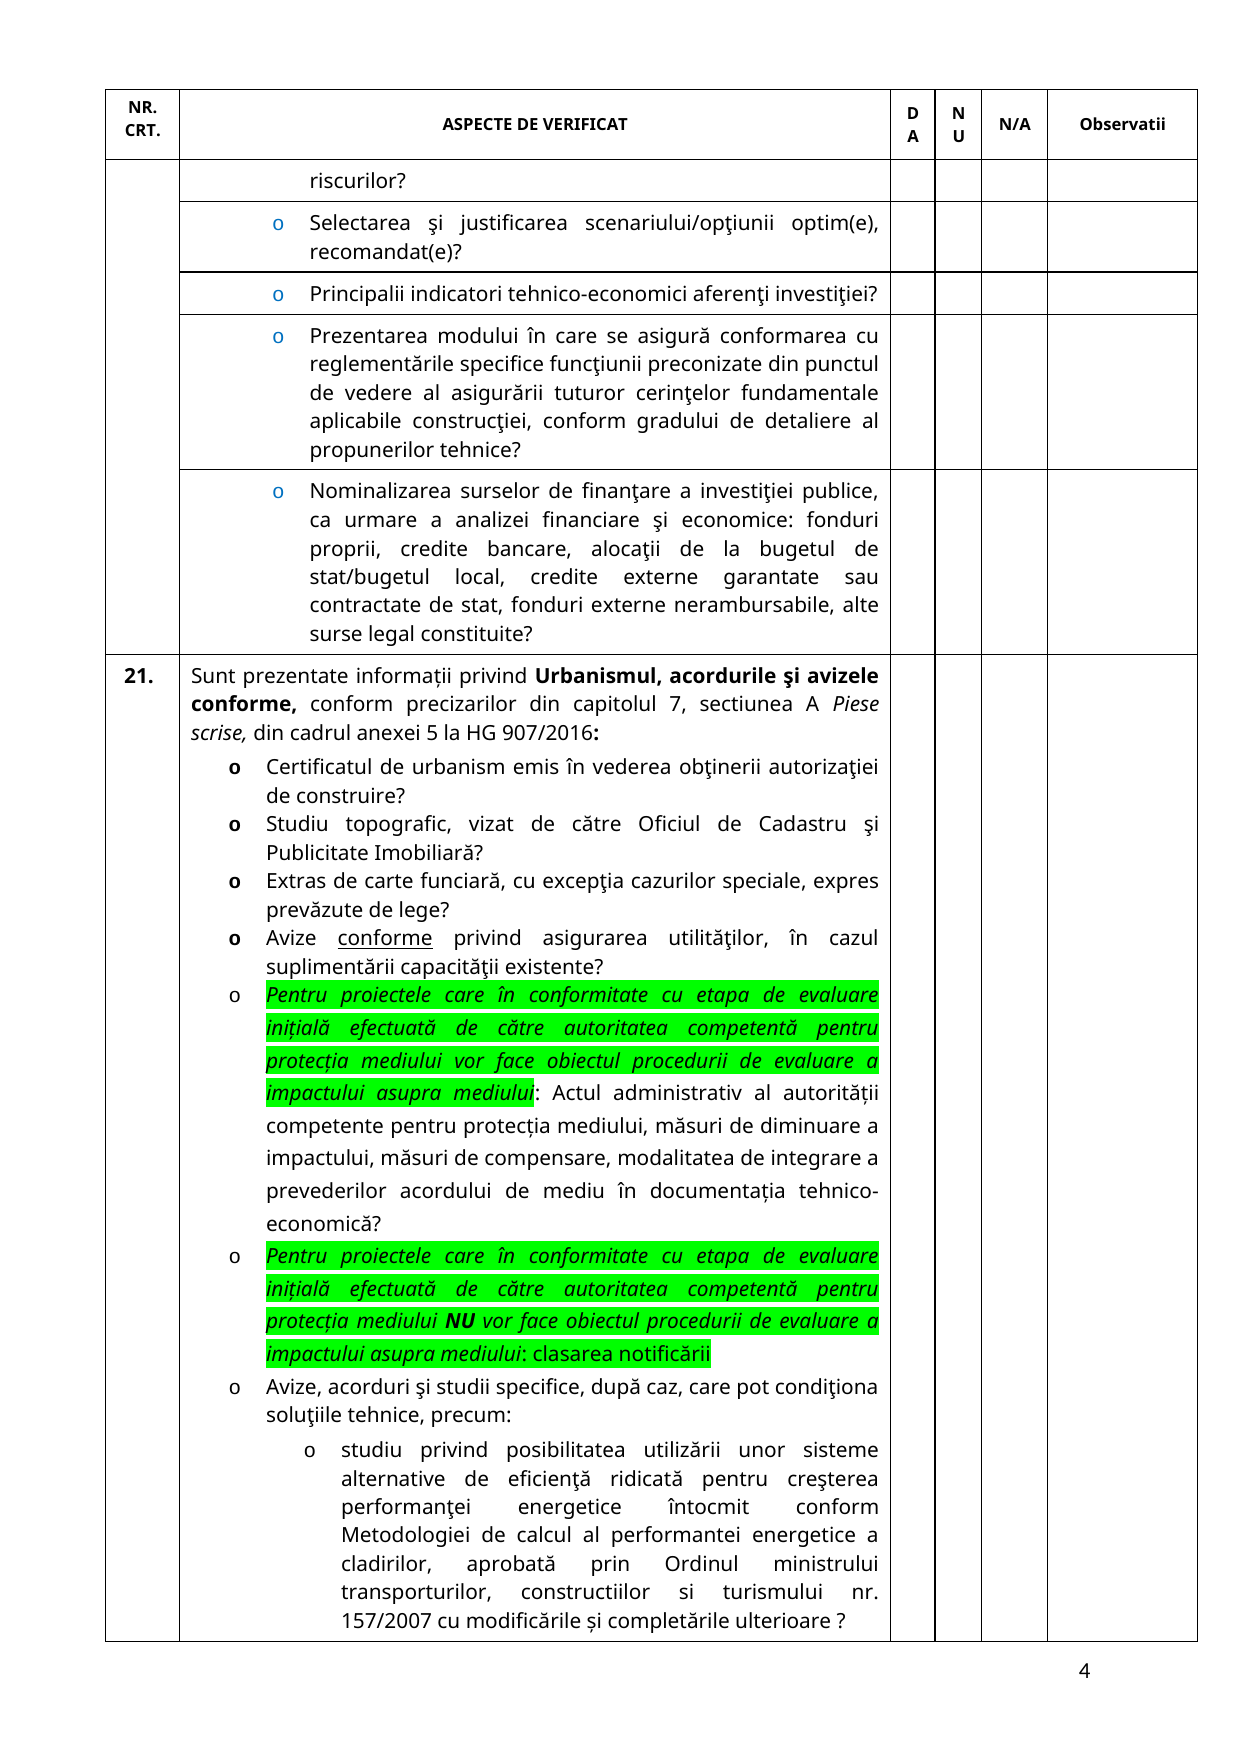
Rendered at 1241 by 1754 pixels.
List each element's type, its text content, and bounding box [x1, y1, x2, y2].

table_cell [936, 202, 981, 271]
table_header NR. CRT. [106, 90, 179, 159]
table_cell [982, 470, 1047, 654]
table_header Observatii [1048, 90, 1197, 159]
table_cell [891, 315, 934, 469]
table_cell [982, 655, 1047, 1641]
table_cell [982, 273, 1047, 313]
table_cell [1048, 273, 1197, 313]
table_header ASPECTE DE VERIFICAT [180, 90, 890, 159]
table_cell [1048, 655, 1197, 1641]
table_cell Prezentarea modului în care se asigură conformarea cu reglementările specifice funcţiunii preconizate din punctul de vedere al asigurării tuturor cerinţelor fundamentale aplicabile construcţiei, conform gradului de detaliere al propunerilor tehnice? [180, 315, 890, 469]
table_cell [180, 160, 890, 201]
table_cell [936, 160, 981, 201]
table_cell [982, 160, 1047, 201]
table_cell [891, 470, 934, 654]
table_cell [1048, 315, 1197, 469]
table_cell [1048, 160, 1197, 201]
table_cell [982, 315, 1047, 469]
table_cell [891, 273, 934, 313]
table_cell [936, 273, 981, 313]
table_cell [936, 470, 981, 654]
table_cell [180, 655, 890, 1641]
table_header NU [936, 90, 981, 159]
table_cell [891, 202, 934, 271]
table_cell Principalii indicatori tehnico-economici aferenţi investiţiei? [180, 273, 890, 313]
table_header DA [891, 90, 934, 159]
table_cell Nominalizarea surselor de finanţare a investiţiei publice, ca urmare a analizei financiare şi economice: fonduri proprii, credite bancare, alocaţii de la bugetul de stat/bugetul local, credite externe garantate sau contractate de stat, fonduri externe nerambursabile, alte surse legal constituite? [180, 470, 890, 654]
table_cell Selectarea şi justificarea scenariului/opţiunii optim(e), recomandat(e)? [180, 202, 890, 271]
table_cell [1048, 470, 1197, 654]
table_cell [936, 655, 981, 1641]
table_cell [891, 160, 934, 201]
table_cell [891, 655, 934, 1641]
table_cell [106, 655, 179, 1641]
table_cell [982, 202, 1047, 271]
table_cell [1048, 202, 1197, 271]
table_header N/A [982, 90, 1047, 159]
table_cell [936, 315, 981, 469]
